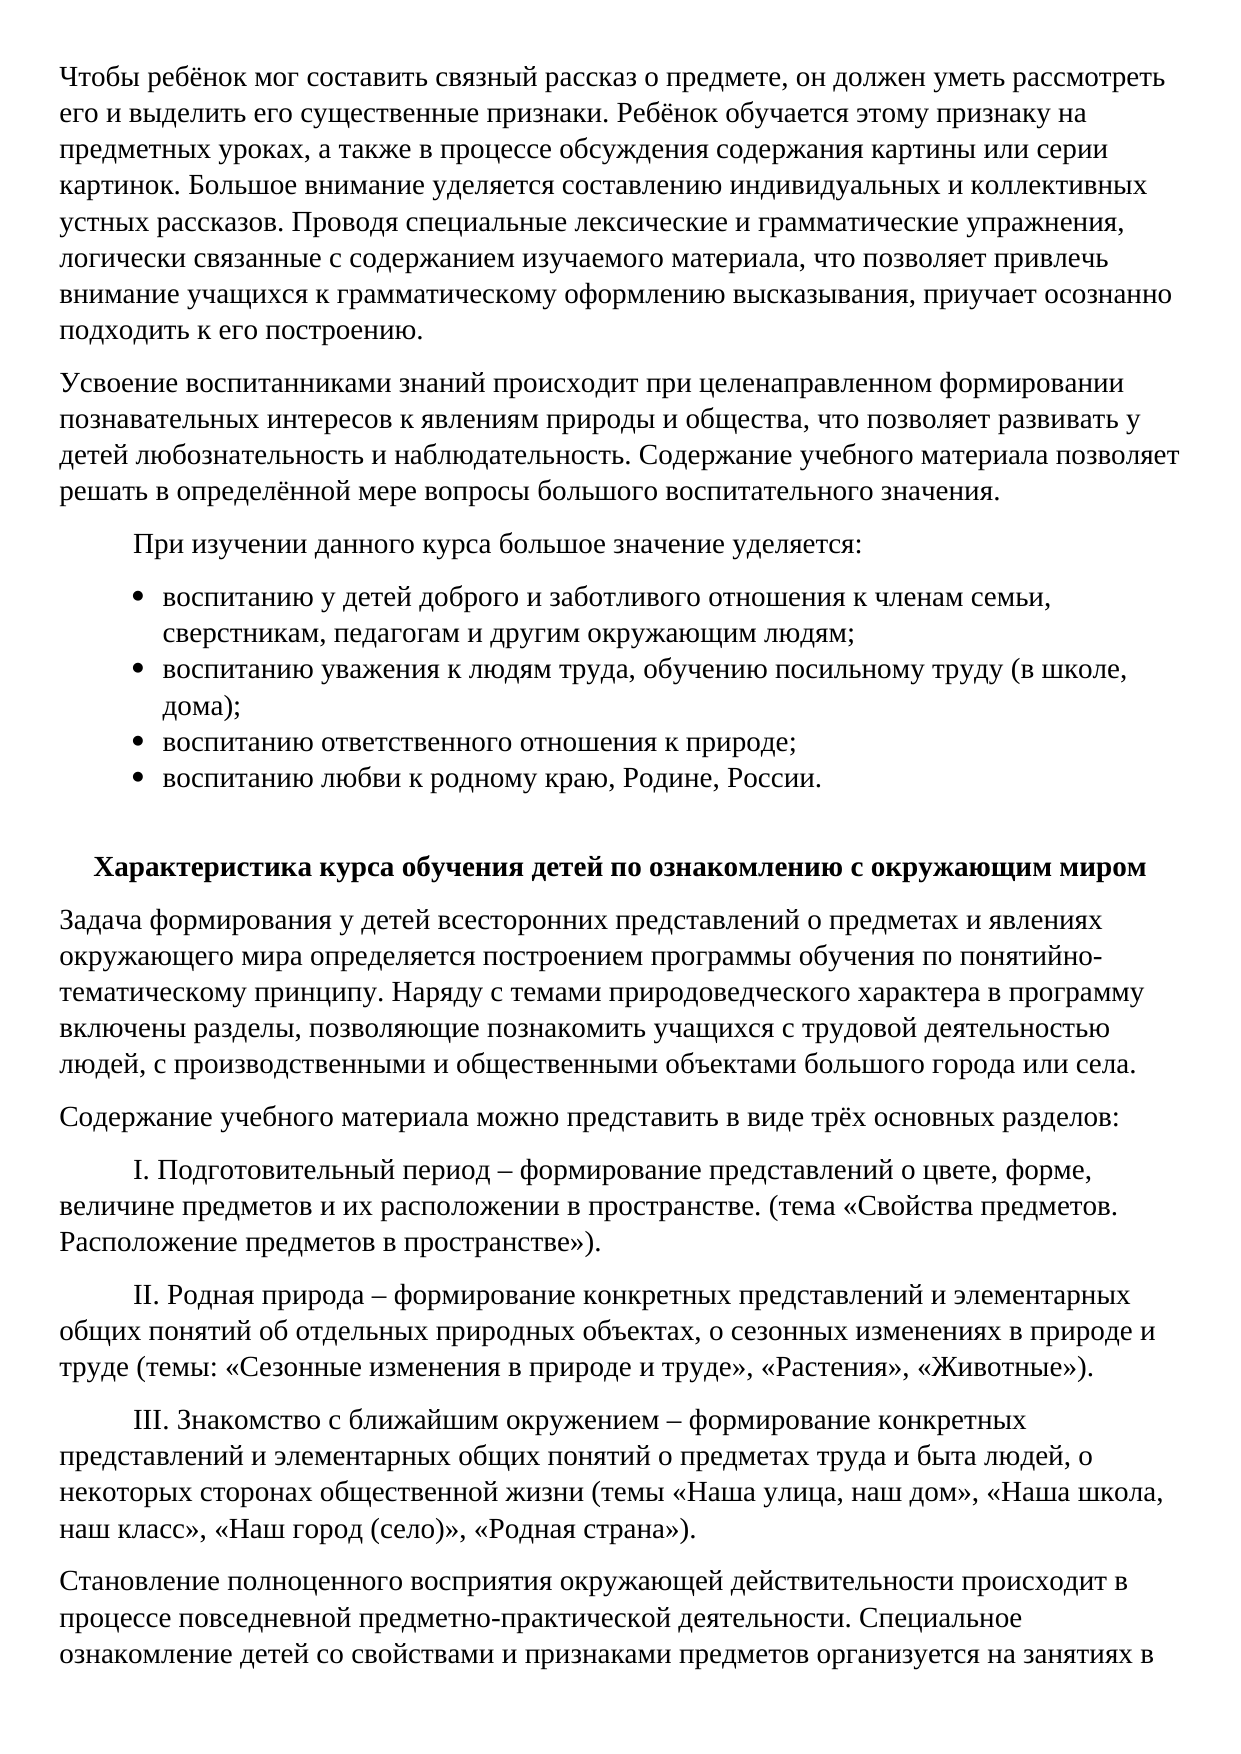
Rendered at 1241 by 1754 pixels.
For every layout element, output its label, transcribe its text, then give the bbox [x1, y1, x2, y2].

list воспитанию ответственного отношения к природе; [133, 724, 1181, 757]
text III. Знакомство с ближайшим окружением – формирование конкретных представлений и элементарных общих понятий о предметах труда и быта людей, о некоторых сторонах общественной жизни (темы «Наша улица, наш дом», «Наша школа, наш класс», «Наш город (село)», «Родная страна»). [59, 1402, 1181, 1544]
text Усвоение воспитанниками знаний происходит при целенаправленном формировании познавательных интересов к явлениям природы и общества, что позволяет развивать у детей любознательность и наблюдательность. Содержание учебного материала позволяет решать в определённой мере вопросы большого воспитательного значения. [59, 365, 1181, 507]
text II. Родная природа – формирование конкретных представлений и элементарных общих понятий об отдельных природных объектах, о сезонных изменениях в природе и труде (темы: «Сезонные изменения в природе и труде», «Растения», «Животные»). [59, 1277, 1181, 1383]
text Характеристика курса обучения детей по ознакомлению с окружающим миром [59, 813, 1181, 883]
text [59, 1563, 1181, 1669]
list воспитанию уважения к людям труда, обучению посильному труду (в школе, дома); [133, 651, 1181, 721]
text I. Подготовительный период – формирование представлений о цвете, форме, величине предметов и их расположении в пространстве. (тема «Свойства предметов. Расположение предметов в пространстве»). [59, 1152, 1181, 1258]
text Содержание учебного материала можно представить в виде трёх основных разделов: [59, 1099, 1181, 1133]
text При изучении данного курса большое значение уделяется: [59, 526, 1181, 560]
text Чтобы ребёнок мог составить связный рассказ о предмете, он должен уметь рассмотреть его и выделить его существенные признаки. Ребёнок обучается этому признаку на предметных уроках, а также в процессе обсуждения содержания картины или серии картинок. Большое внимание уделяется составлению индивидуальных и коллективных устных рассказов. Проводя специальные лексические и грамматические упражнения, логически связанные с содержанием изучаемого материала, что позволяет привлечь внимание учащихся к грамматическому оформлению высказывания, приучает осознанно подходить к его построению. [59, 59, 1181, 346]
list воспитанию любви к родному краю, Родине, России. [133, 760, 1181, 794]
list воспитанию у детей доброго и заботливого отношения к членам семьи, сверстникам, педагогам и другим окружающим людям; [133, 579, 1181, 649]
text Задача формирования у детей всесторонних представлений о предметах и явлениях окружающего мира определяется построением программы обучения по понятийно-тематическому принципу. Наряду с темами природоведческого характера в программу включены разделы, позволяющие познакомить учащихся с трудовой деятельностью людей, с производственными и общественными объектами большого города или села. [59, 902, 1181, 1080]
